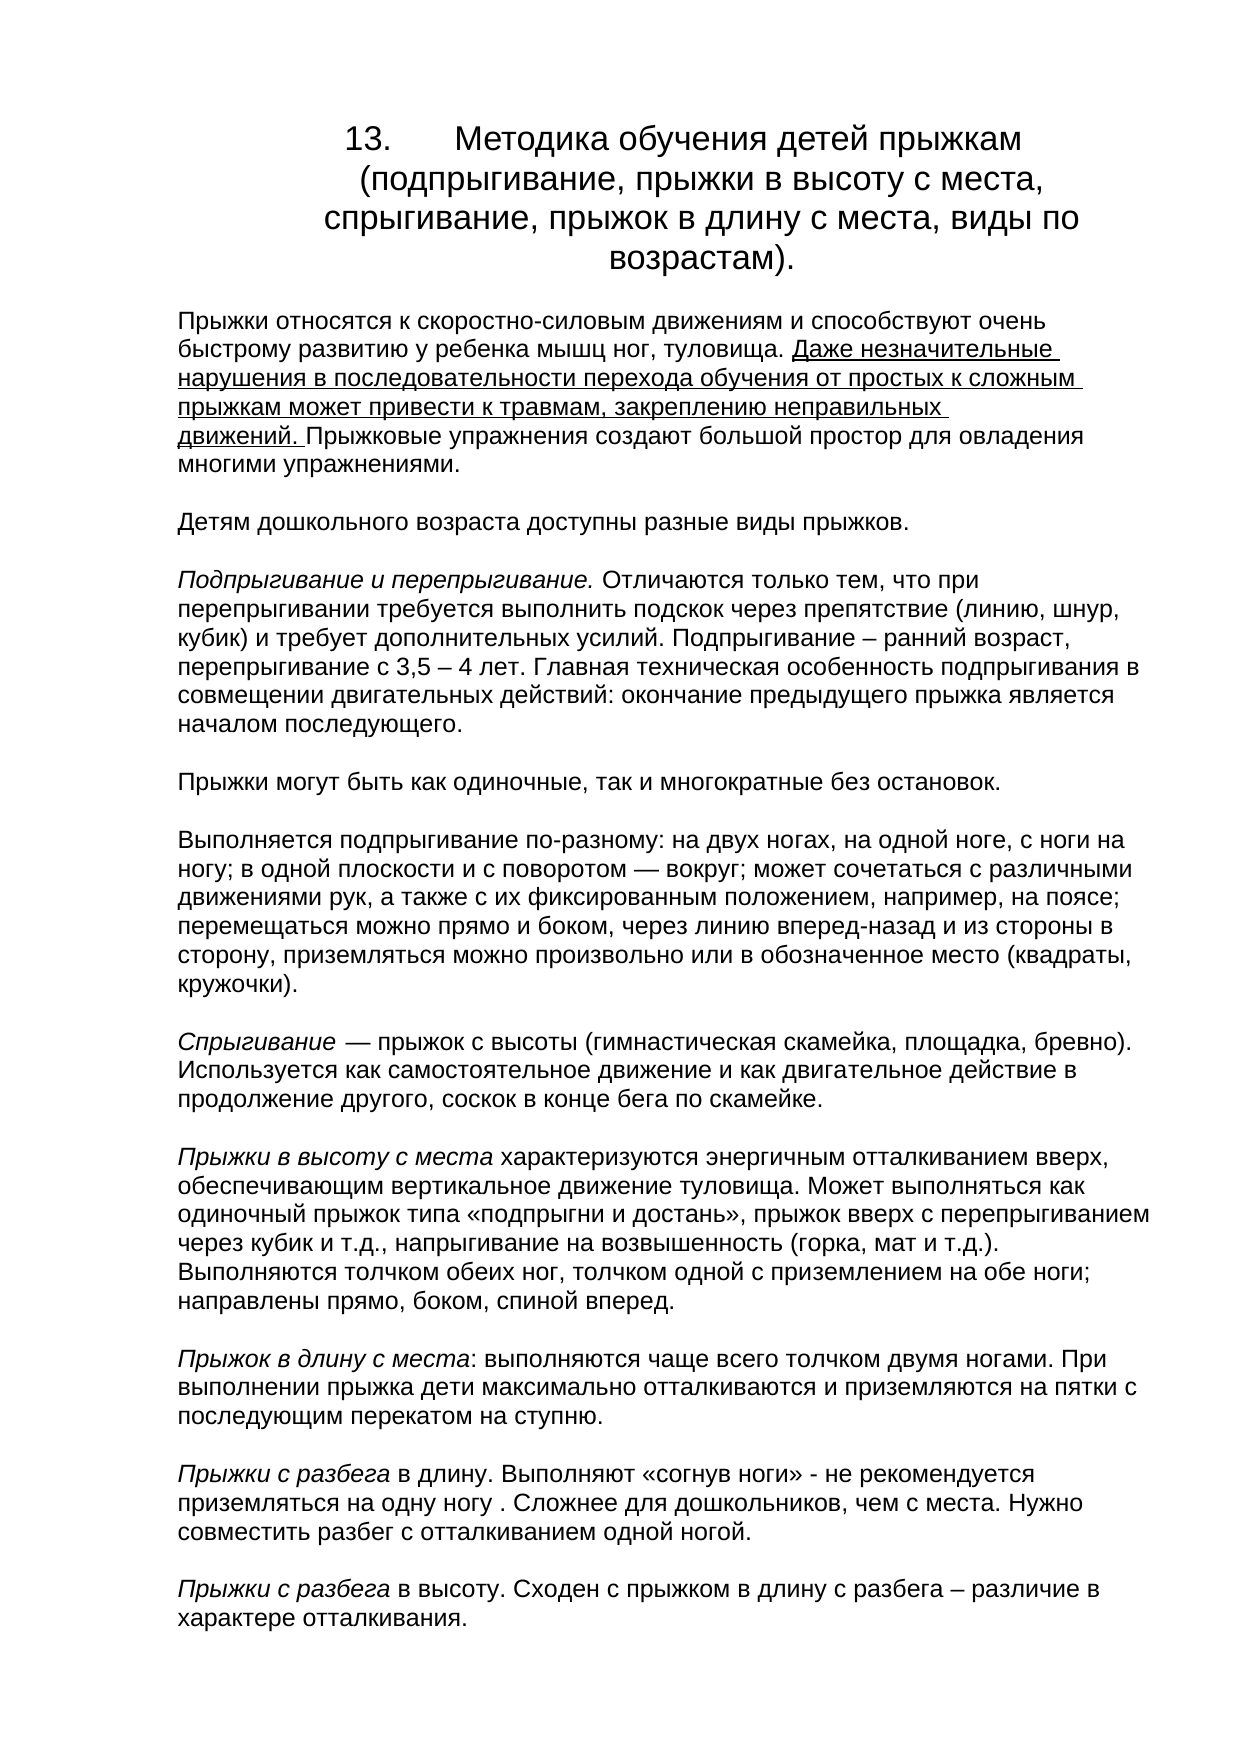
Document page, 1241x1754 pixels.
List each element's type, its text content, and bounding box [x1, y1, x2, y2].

text Прыжки с разбега в длину. Выполняют «согнув ноги» - не рекомендуется приземляться на одну ногу . Сложнее для дошкольников, чем с места. Нужно совместить разбег с отталкиванием одной ногой. [177, 1459, 1152, 1545]
text Прыжки в высоту с места характеризуются энергичным отталкиванием вверх, обеспечивающим вертикальное движение туловища. Может выполняться как одиночный прыжок типа «подпрыгни и достань», прыжок вверх с перепрыгиванием через кубик и т.д., напрыгивание на возвышенность (горка, мат и т.д.). Выполняются толчком обеих ног, толчком одной с приземлением на обе ноги; направлены прямо, боком, спиной вперед. [177, 1142, 1152, 1314]
text Подпрыгивание и перепрыгивание. Отличаются только тем, что при перепрыгивании требуется выполнить подскок через препятствие (линию, шнур, кубик) и требует дополнительных усилий. Подпрыгивание – ранний возраст, перепрыгивание с 3,5 – 4 лет. Главная техническая особенность подпрыгивания в совмещении двигательных действий: окончание предыдущего прыжка является началом последующего. [177, 565, 1152, 738]
text Выполняется подпрыгивание по-разному: на двух ногах, на одной ноге, с ноги на ногу; в одной плоскости и с поворотом — вокруг; может сочетаться с различными движениями рук, а также с их фиксированным положением, например, на поясе; перемещаться можно прямо и боком, через линию вперед-назад и из стороны в сторону, приземляться можно произвольно или в обозначенное место (квадраты, кружочки). [177, 825, 1152, 997]
text Прыжки относятся к скоростно-силовым движениям и способствуют очень быстрому развитию у ребенка мышц ног, туловища. Даже незначительные нарушения в последовательности перехода обучения от простых к сложным прыжкам может привести к травмам, закреплению неправильных движений. Прыжковые упражнения создают большой простор для овладения многими упражнениями. [177, 306, 1152, 478]
text Спрыгивание — прыжок с высоты (гимнастическая скамейка, площадка, бревно). Используется как самостоятельное движение и как двигательное действие в продолжение другого, соскок в конце бега по скамейке. [177, 1026, 1152, 1113]
text Прыжки могут быть как одиночные, так и многократные без остановок. [177, 767, 1152, 796]
list Методика обучения детей прыжкам (подпрыгивание, прыжки в высоту с места, спрыгивание, прыжок в длину с места, виды по возрастам). [215, 118, 1152, 276]
text Прыжки с разбега в высоту. Сходен с прыжком в длину с разбега – различие в характере отталкивания. [177, 1574, 1152, 1632]
text Прыжок в длину с места: выполняются чаще всего толчком двумя ногами. При выполнении прыжка дети максимально отталкиваются и приземляются на пятки с последующим перекатом на ступню. [177, 1343, 1152, 1430]
text Детям дошкольного возраста доступны разные виды прыжков. [177, 507, 1152, 536]
